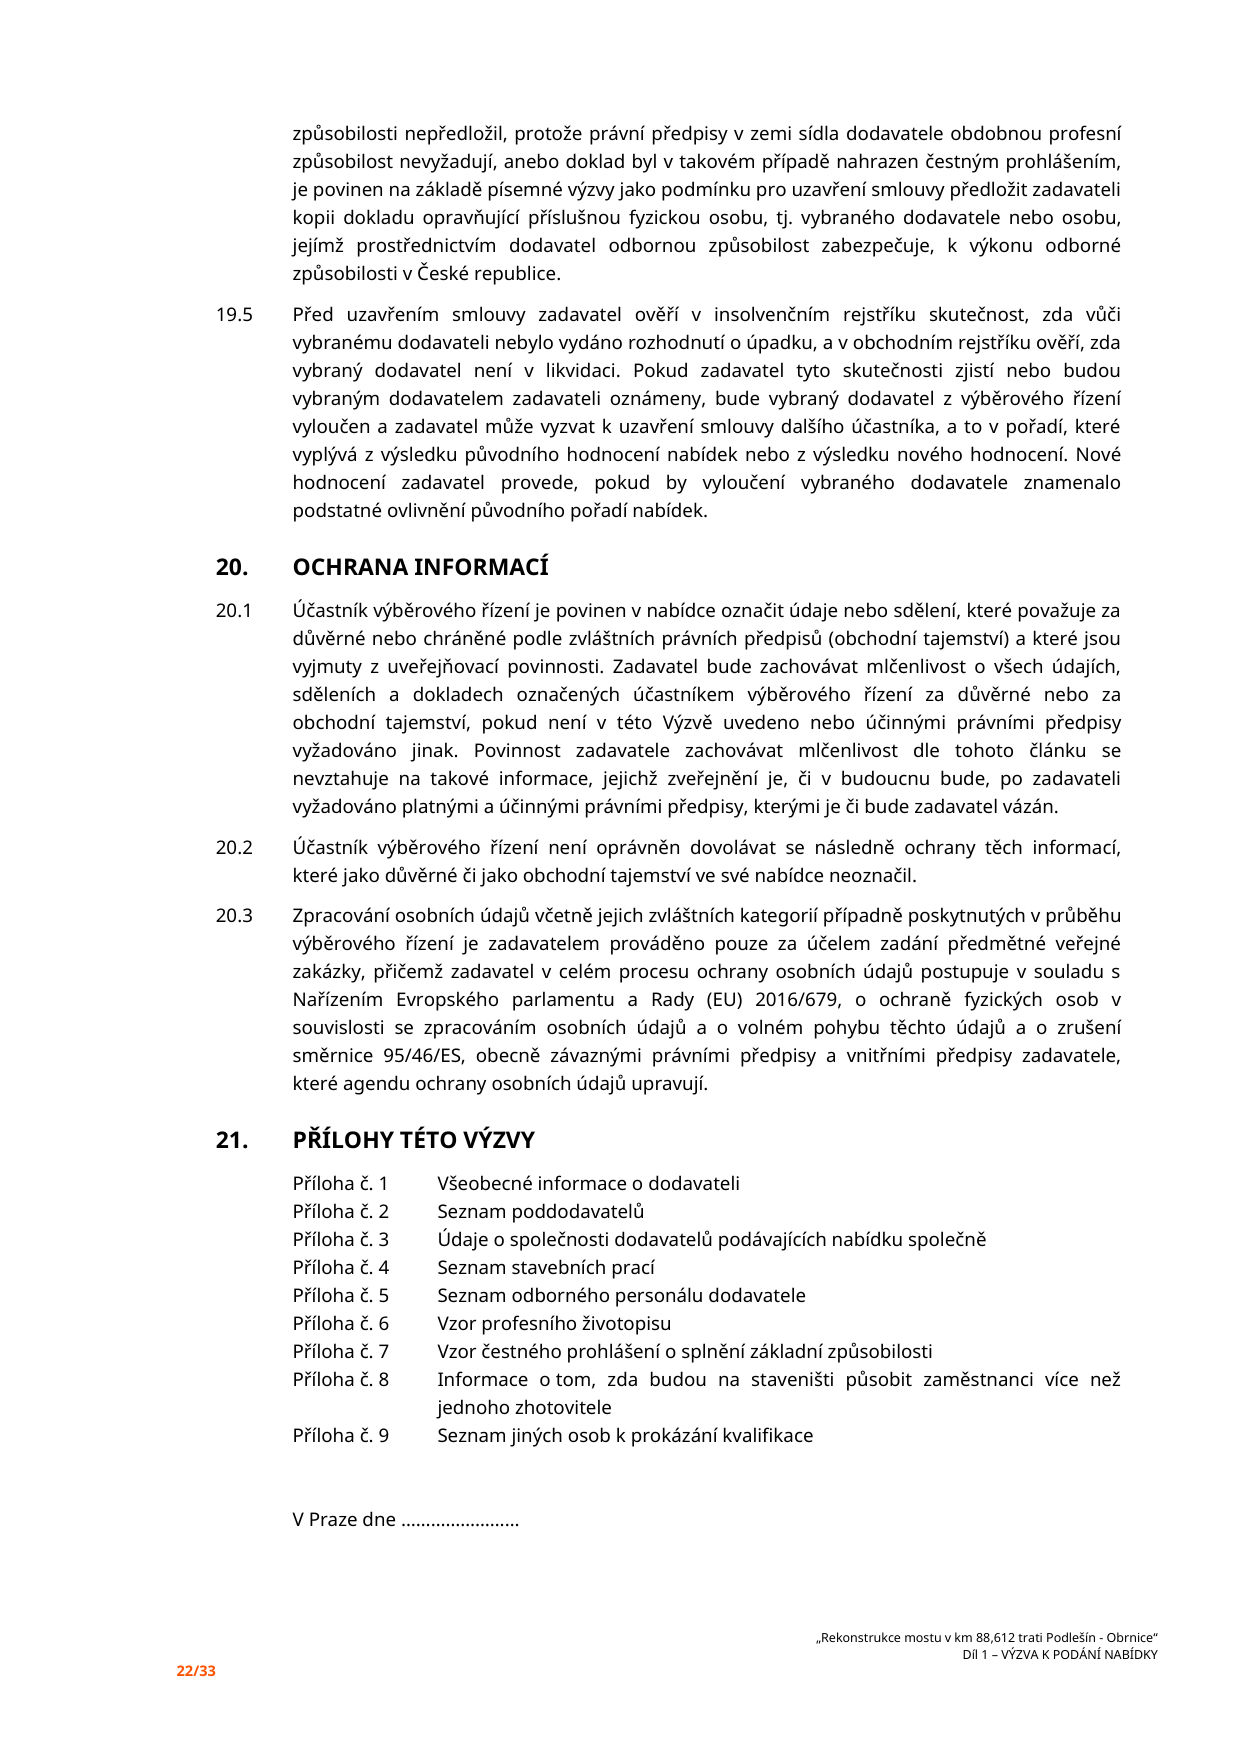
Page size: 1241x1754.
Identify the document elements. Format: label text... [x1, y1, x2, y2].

text Příloha č. 1 Všeobecné informace o dodavateli [292, 1171, 1122, 1196]
text Příloha č. 6 Vzor profesního životopisu [292, 1311, 1122, 1336]
text Zpracování osobních údajů včetně jejich zvláštních kategorií případně poskytnutých v průběhu výběrového řízení je zadavatelem prováděno pouze za účelem zadání předmětné veřejné zakázky, přičemž zadavatel v celém procesu ochrany osobních údajů postupuje v souladu s Nařízením Evropského parlamentu a Rady (EU) 2016/679, o ochraně fyzických osob v souvislosti se zpracováním osobních údajů a o volném pohybu těchto údajů a o zrušení směrnice 95/46/ES, obecně závaznými právními předpisy a vnitřními předpisy zadavatele, které agendu ochrany osobních údajů upravují. [216, 902, 1122, 1096]
text PŘÍLOHY TÉTO VÝZVY [216, 1124, 1122, 1155]
text Příloha č. 3 Údaje o společnosti dodavatelů podávajících nabídku společně [292, 1227, 1122, 1252]
text Účastník výběrového řízení není oprávněn dovolávat se následně ochrany těch informací, které jako důvěrné či jako obchodní tajemství ve své nabídce neoznačil. [216, 834, 1122, 887]
text Příloha č. 8 Informace o tom, zda budou na staveništi působit zaměstnanci více než jednoho zhotovitele [292, 1367, 1122, 1420]
text V Praze dne …………………… [292, 1507, 1122, 1532]
text Účastník výběrového řízení je povinen v nabídce označit údaje nebo sdělení, které považuje za důvěrné nebo chráněné podle zvláštních právních předpisů (obchodní tajemství) a které jsou vyjmuty z uveřejňovací povinnosti. Zadavatel bude zachovávat mlčenlivost o všech údajích, sděleních a dokladech označených účastníkem výběrového řízení za důvěrné nebo za obchodní tajemství, pokud není v této Výzvě uvedeno nebo účinnými právními předpisy vyžadováno jinak. Povinnost zadavatele zachovávat mlčenlivost dle tohoto článku se nevztahuje na takové informace, jejichž zveřejnění je, či v budoucnu bude, po zadavateli vyžadováno platnými a účinnými právními předpisy, kterými je či bude zadavatel vázán. [216, 597, 1122, 819]
text Příloha č. 5 Seznam odborného personálu dodavatele [292, 1283, 1122, 1308]
text Příloha č. 4 Seznam stavebních prací [292, 1254, 1122, 1280]
text Příloha č. 2 Seznam poddodavatelů [292, 1198, 1122, 1224]
text Příloha č. 9 Seznam jiných osob k prokázání kvalifikace [292, 1423, 1122, 1448]
text Před uzavřením smlouvy zadavatel ověří v insolvenčním rejstříku skutečnost, zda vůči vybranému dodavateli nebylo vydáno rozhodnutí o úpadku, a v obchodním rejstříku ověří, zda vybraný dodavatel není v likvidaci. Pokud zadavatel tyto skutečnosti zjistí nebo budou vybraným dodavatelem zadavateli oznámeny, bude vybraný dodavatel z výběrového řízení vyloučen a zadavatel může vyzvat k uzavření smlouvy dalšího účastníka, a to v pořadí, které vyplývá z výsledku původního hodnocení nabídek nebo z výsledku nového hodnocení. Nové hodnocení zadavatel provede, pokud by vyloučení vybraného dodavatele znamenalo podstatné ovlivnění původního pořadí nabídek. [216, 301, 1122, 523]
text Příloha č. 7 Vzor čestného prohlášení o splnění základní způsobilosti [292, 1339, 1122, 1364]
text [216, 121, 1122, 286]
text OCHRANA INFORMACÍ [216, 550, 1122, 582]
